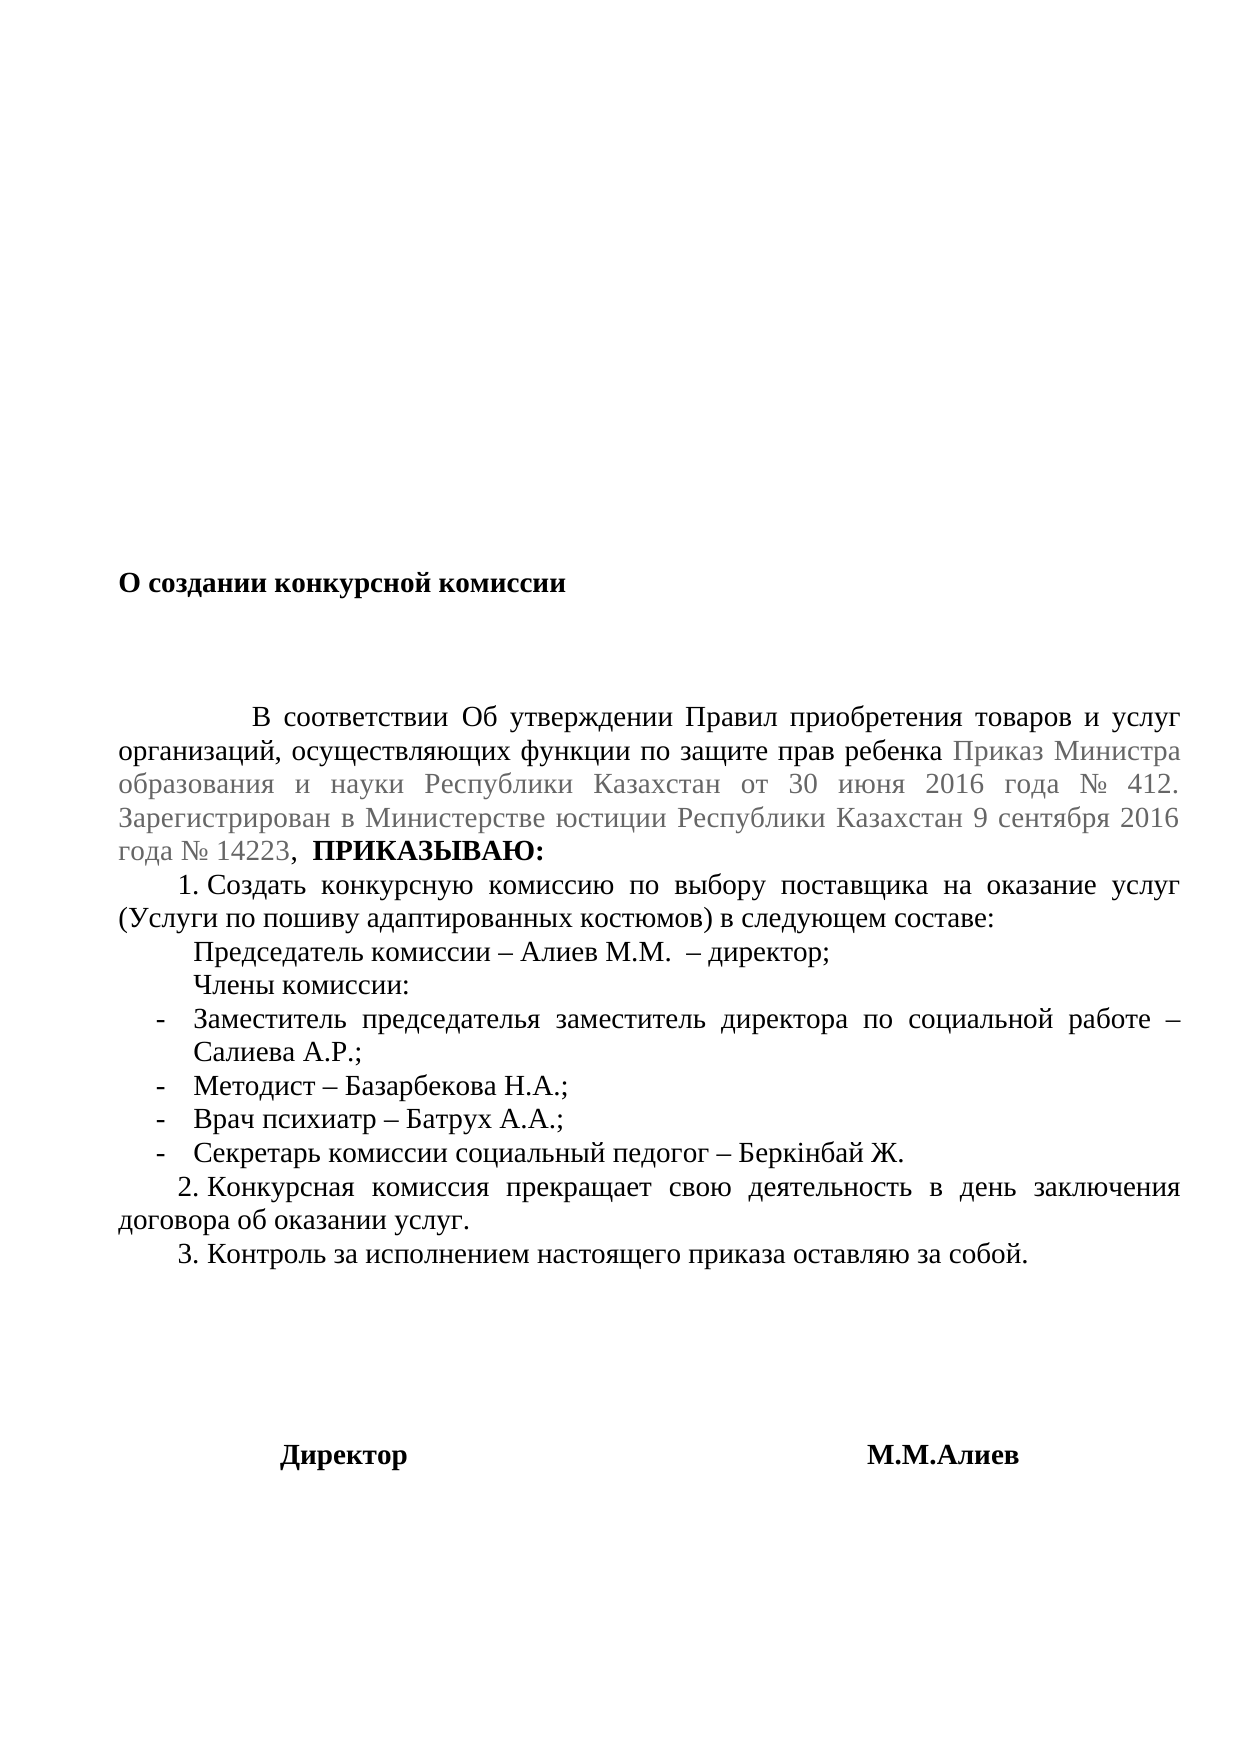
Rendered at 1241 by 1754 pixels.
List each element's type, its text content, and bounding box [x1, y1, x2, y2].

list Создать конкурсную комиссию по выбору поставщика на оказание услуг (Услуги по пошиву адаптированных костюмов) в следующем составе: [118, 867, 1181, 934]
list Члены комиссии: [193, 967, 1181, 1001]
list Контроль за исполнением настоящего приказа оставляю за собой. [118, 1236, 1181, 1269]
text О создании конкурсной комиссии [118, 565, 1181, 598]
list Врач психиатр – Батрух А.А.; [156, 1102, 1181, 1135]
text В соответствии Об утверждении Правил приобретения товаров и услуг организаций, осуществляющих функции по защите прав ребенка Приказ Министра образования и науки Республики Казахстан от 30 июня 2016 года № 412. Зарегистрирован в Министерстве юстиции Республики Казахстан 9 сентября 2016 года № 14223, ПРИКАЗЫВАЮ: [118, 699, 1181, 867]
list Председатель комиссии – Алиев М.М. – директор; [193, 934, 1181, 967]
text Директор М.М.Алиев [118, 1437, 1181, 1471]
list Заместитель председателья заместитель директора по социальной работе – Салиева А.Р.; [156, 1001, 1181, 1068]
list Конкурсная комиссия прекращает свою деятельность в день заключения договора об оказании услуг. [118, 1169, 1181, 1236]
list Секретарь комиссии социальный педогог – Беркінбай Ж. [156, 1135, 1181, 1169]
list Методист – Базарбекова Н.А.; [156, 1068, 1181, 1102]
